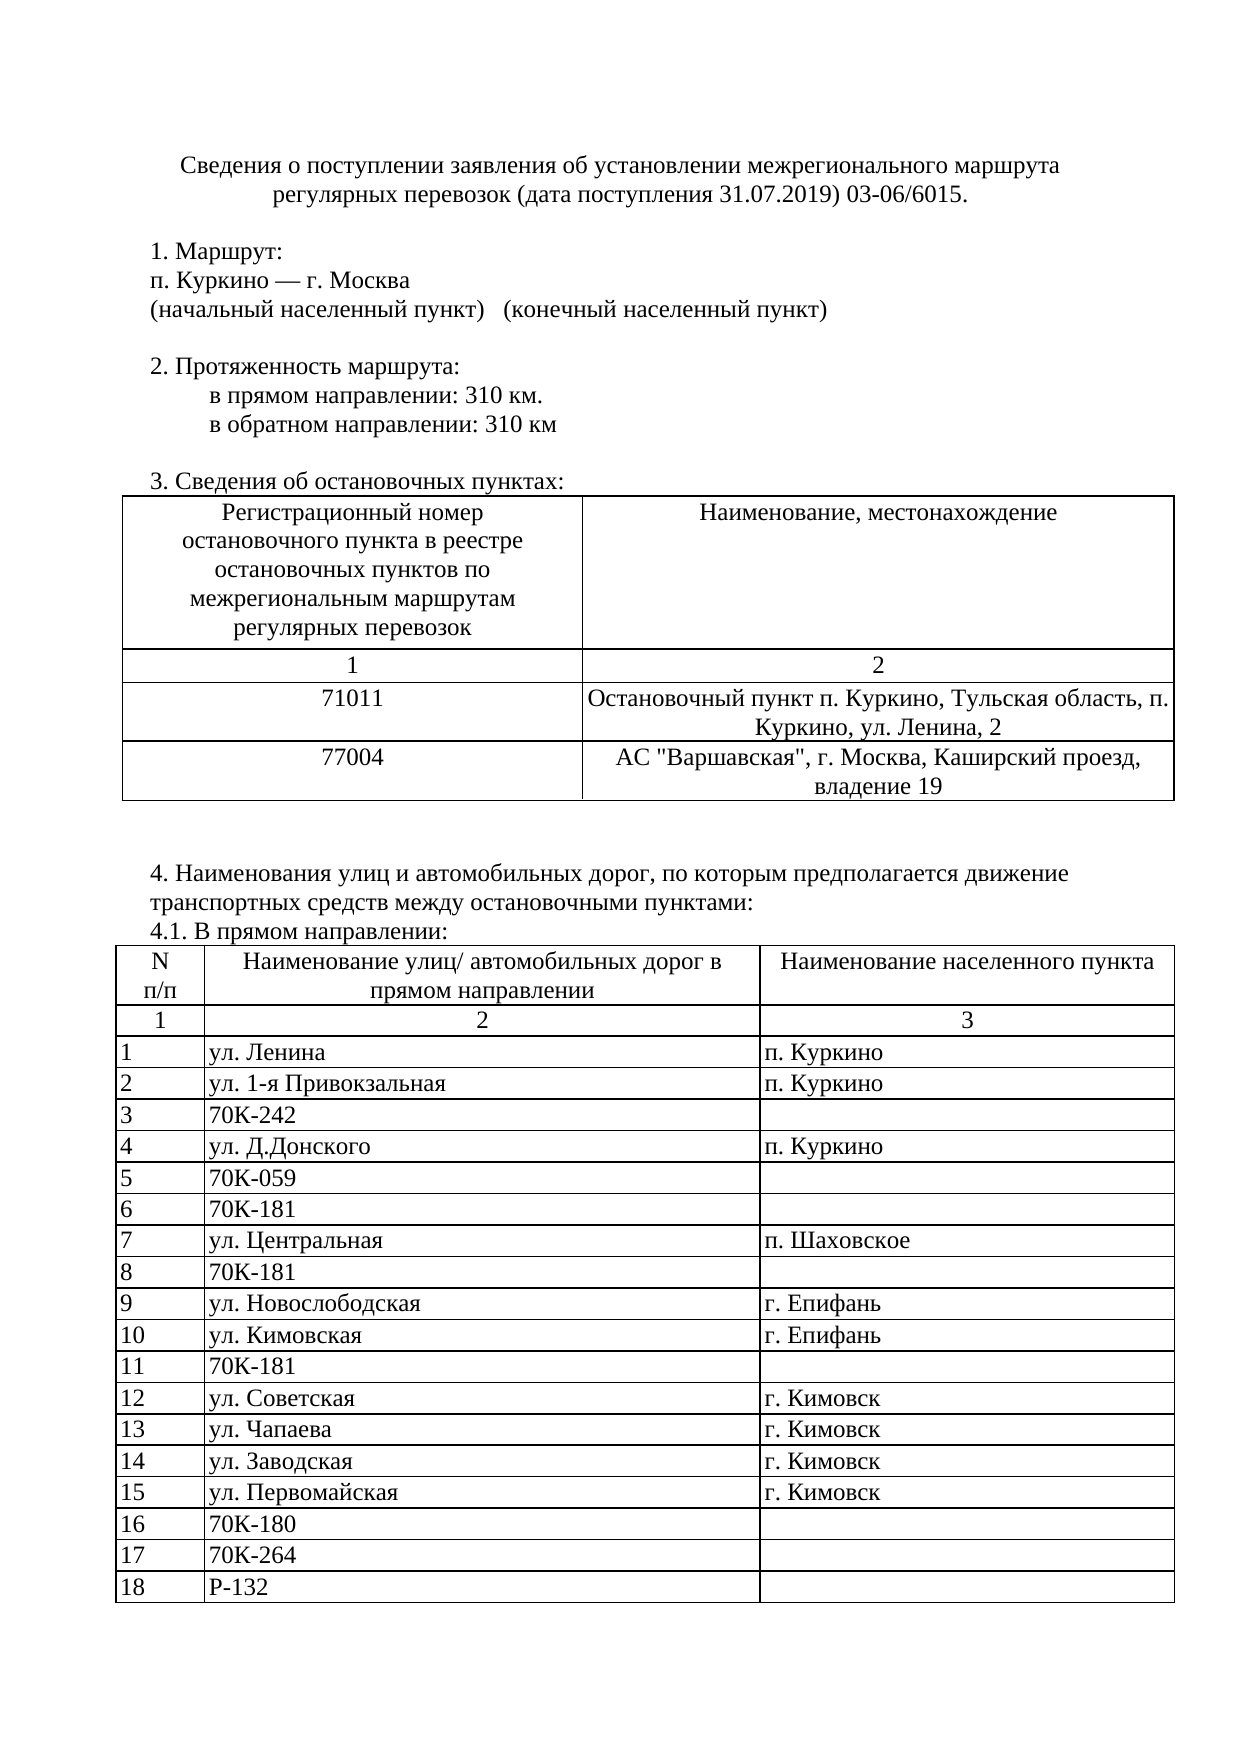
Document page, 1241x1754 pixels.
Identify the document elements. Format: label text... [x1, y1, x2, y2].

table_cell п. Куркино [761, 1037, 1174, 1067]
table_cell 13 [117, 1415, 204, 1444]
table_cell г. Епифань [761, 1289, 1174, 1318]
table_header Наименование населенного пункта [761, 946, 1174, 1004]
table_cell 5 [117, 1163, 204, 1193]
table_cell 17 [117, 1540, 204, 1570]
table_cell 3 [761, 1006, 1174, 1035]
text Сведения о поступлении заявления об установлении межрегионального маршрута регулярных перевозок (дата поступления 31.07.2019) 03-06/6015. [150, 150, 1090, 207]
table_cell ул. Первомайская [205, 1477, 759, 1507]
table_cell [761, 1257, 1174, 1287]
text п. Куркино — г. Москва [150, 265, 1090, 294]
table_cell г. Кимовск [761, 1383, 1174, 1413]
table_cell 10 [117, 1320, 204, 1350]
table_cell 9 [117, 1289, 204, 1318]
table_cell 71011 [123, 683, 582, 740]
table_cell ул. Д.Донского [205, 1131, 759, 1161]
table_cell 15 [117, 1477, 204, 1507]
table_cell п. Шаховское [761, 1226, 1174, 1256]
table_cell 3 [117, 1100, 204, 1130]
table_cell г. Епифань [761, 1320, 1174, 1350]
text (начальный населенный пункт) (конечный населенный пункт) [150, 294, 1090, 322]
text 4. Наименования улиц и автомобильных дорог, по которым предполагается движение транспортных средств между остановочными пунктами: [150, 858, 1090, 916]
table_header Регистрационный номер остановочного пункта в реестре остановочных пунктов по межрегиональным маршрутам регулярных перевозок [123, 497, 582, 648]
table_cell ул. Чапаева [205, 1415, 759, 1444]
text 3. Сведения об остановочных пунктах: [150, 466, 1090, 495]
table_cell 2 [205, 1006, 759, 1035]
table_cell ул. Ленина [205, 1037, 759, 1067]
table_cell [761, 1509, 1174, 1539]
table_cell 4 [117, 1131, 204, 1161]
table_cell [761, 1352, 1174, 1381]
text в прямом направлении: 310 км. [150, 380, 1090, 409]
table_cell АС "Варшавская", г. Москва, Каширский проезд, владение 19 [583, 742, 1173, 799]
table_cell 18 [117, 1572, 204, 1602]
table_cell Остановочный пункт п. Куркино, Тульская область, п. Куркино, ул. Ленина, 2 [583, 683, 1173, 740]
table_cell [761, 1100, 1174, 1130]
table_cell 16 [117, 1509, 204, 1539]
table_cell [761, 1572, 1174, 1602]
table_cell 70К-181 [205, 1352, 759, 1381]
table_cell г. Кимовск [761, 1415, 1174, 1444]
table_cell 70К-180 [205, 1509, 759, 1539]
table_cell ул. Новослободская [205, 1289, 759, 1318]
table_cell 1 [117, 1006, 204, 1035]
table_cell 7 [117, 1226, 204, 1256]
table_header N п/п [117, 946, 204, 1004]
text в обратном направлении: 310 км [150, 409, 1090, 437]
table_cell 77004 [123, 742, 582, 799]
table_cell 8 [117, 1257, 204, 1287]
table_cell [761, 1540, 1174, 1570]
table_cell 14 [117, 1446, 204, 1476]
table_cell 11 [117, 1352, 204, 1381]
table_cell 12 [117, 1383, 204, 1413]
table_cell ул. Кимовская [205, 1320, 759, 1350]
table_cell г. Кимовск [761, 1446, 1174, 1476]
text 4.1. В прямом направлении: [150, 916, 1090, 945]
table_header Наименование улиц/ автомобильных дорог в прямом направлении [205, 946, 759, 1004]
table_header Наименование, местонахождение [583, 497, 1173, 648]
table_cell 70К-181 [205, 1194, 759, 1224]
table_cell п. Куркино [761, 1068, 1174, 1098]
table_cell 70К-059 [205, 1163, 759, 1193]
table_cell 1 [117, 1037, 204, 1067]
table_cell 1 [123, 650, 582, 681]
text 1. Маршрут: [150, 236, 1090, 265]
table_cell ул. 1-я Привокзальная [205, 1068, 759, 1098]
table_cell ул. Заводская [205, 1446, 759, 1476]
table_cell 70К-242 [205, 1100, 759, 1130]
table_cell 70К-264 [205, 1540, 759, 1570]
text 2. Протяженность маршрута: [150, 351, 1090, 380]
table_cell 2 [583, 650, 1173, 681]
table_cell г. Кимовск [761, 1477, 1174, 1507]
table_cell [761, 1163, 1174, 1193]
table_cell 70К-181 [205, 1257, 759, 1287]
table_cell Р-132 [205, 1572, 759, 1602]
table_cell [761, 1194, 1174, 1224]
table_cell ул. Советская [205, 1383, 759, 1413]
table_cell 6 [117, 1194, 204, 1224]
table_cell 2 [117, 1068, 204, 1098]
table_cell п. Куркино [761, 1131, 1174, 1161]
table_cell ул. Центральная [205, 1226, 759, 1256]
